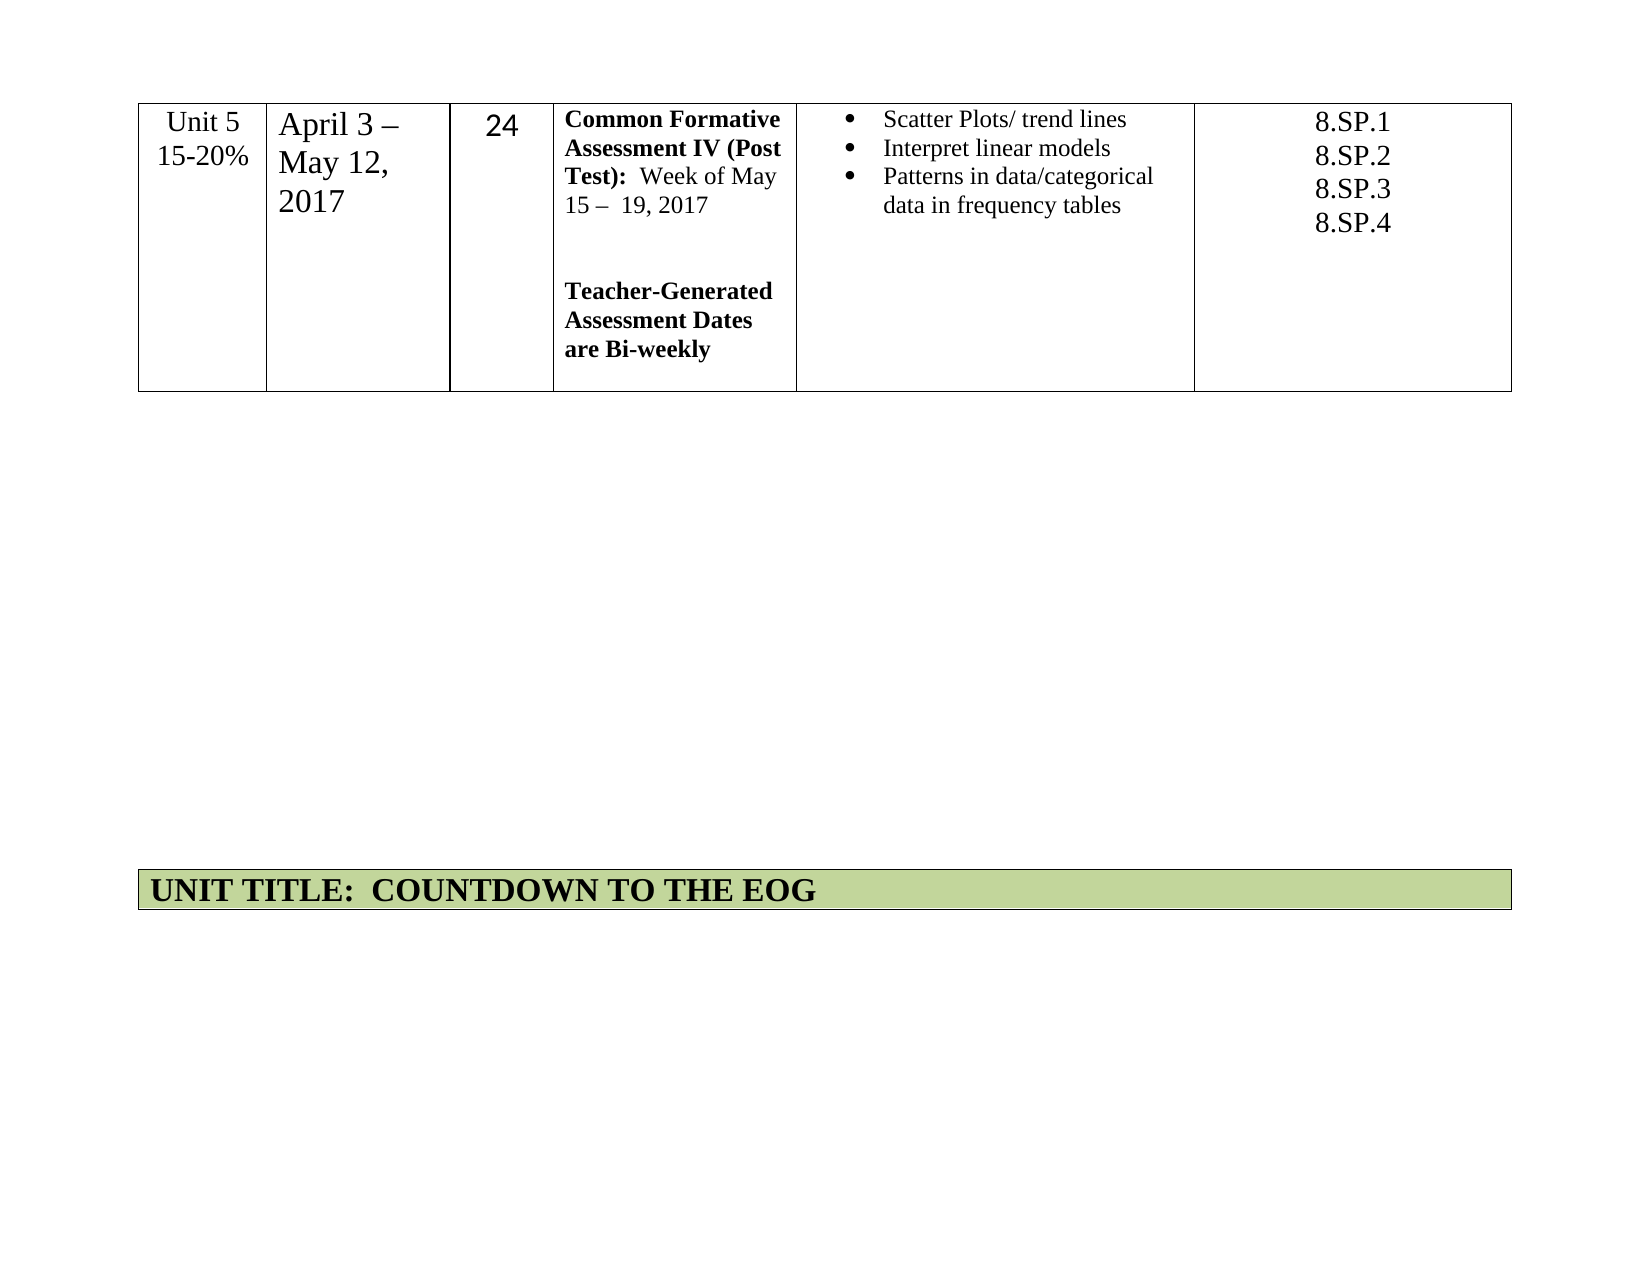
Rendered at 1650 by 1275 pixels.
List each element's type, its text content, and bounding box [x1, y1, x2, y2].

table_cell April 3 – May 12, 2017 [267, 104, 449, 391]
table_cell Common Formative Assessment IV (Post Test): Week of May 15 – 19, 2017 Teacher-Generated Assessment Dates are Bi-weekly [554, 104, 796, 391]
table_cell Scatter Plots/ trend lines Interpret linear models Patterns in data/categorical data in frequency tables [797, 104, 1194, 391]
table_header UNIT TITLE: COUNTDOWN TO THE EOG [139, 870, 1511, 908]
table_cell 24 [451, 104, 553, 391]
table_cell 8.SP.1 8.SP.2 8.SP.3 8.SP.4 [1195, 104, 1511, 391]
table_cell Unit 5 15-20% [139, 104, 266, 391]
